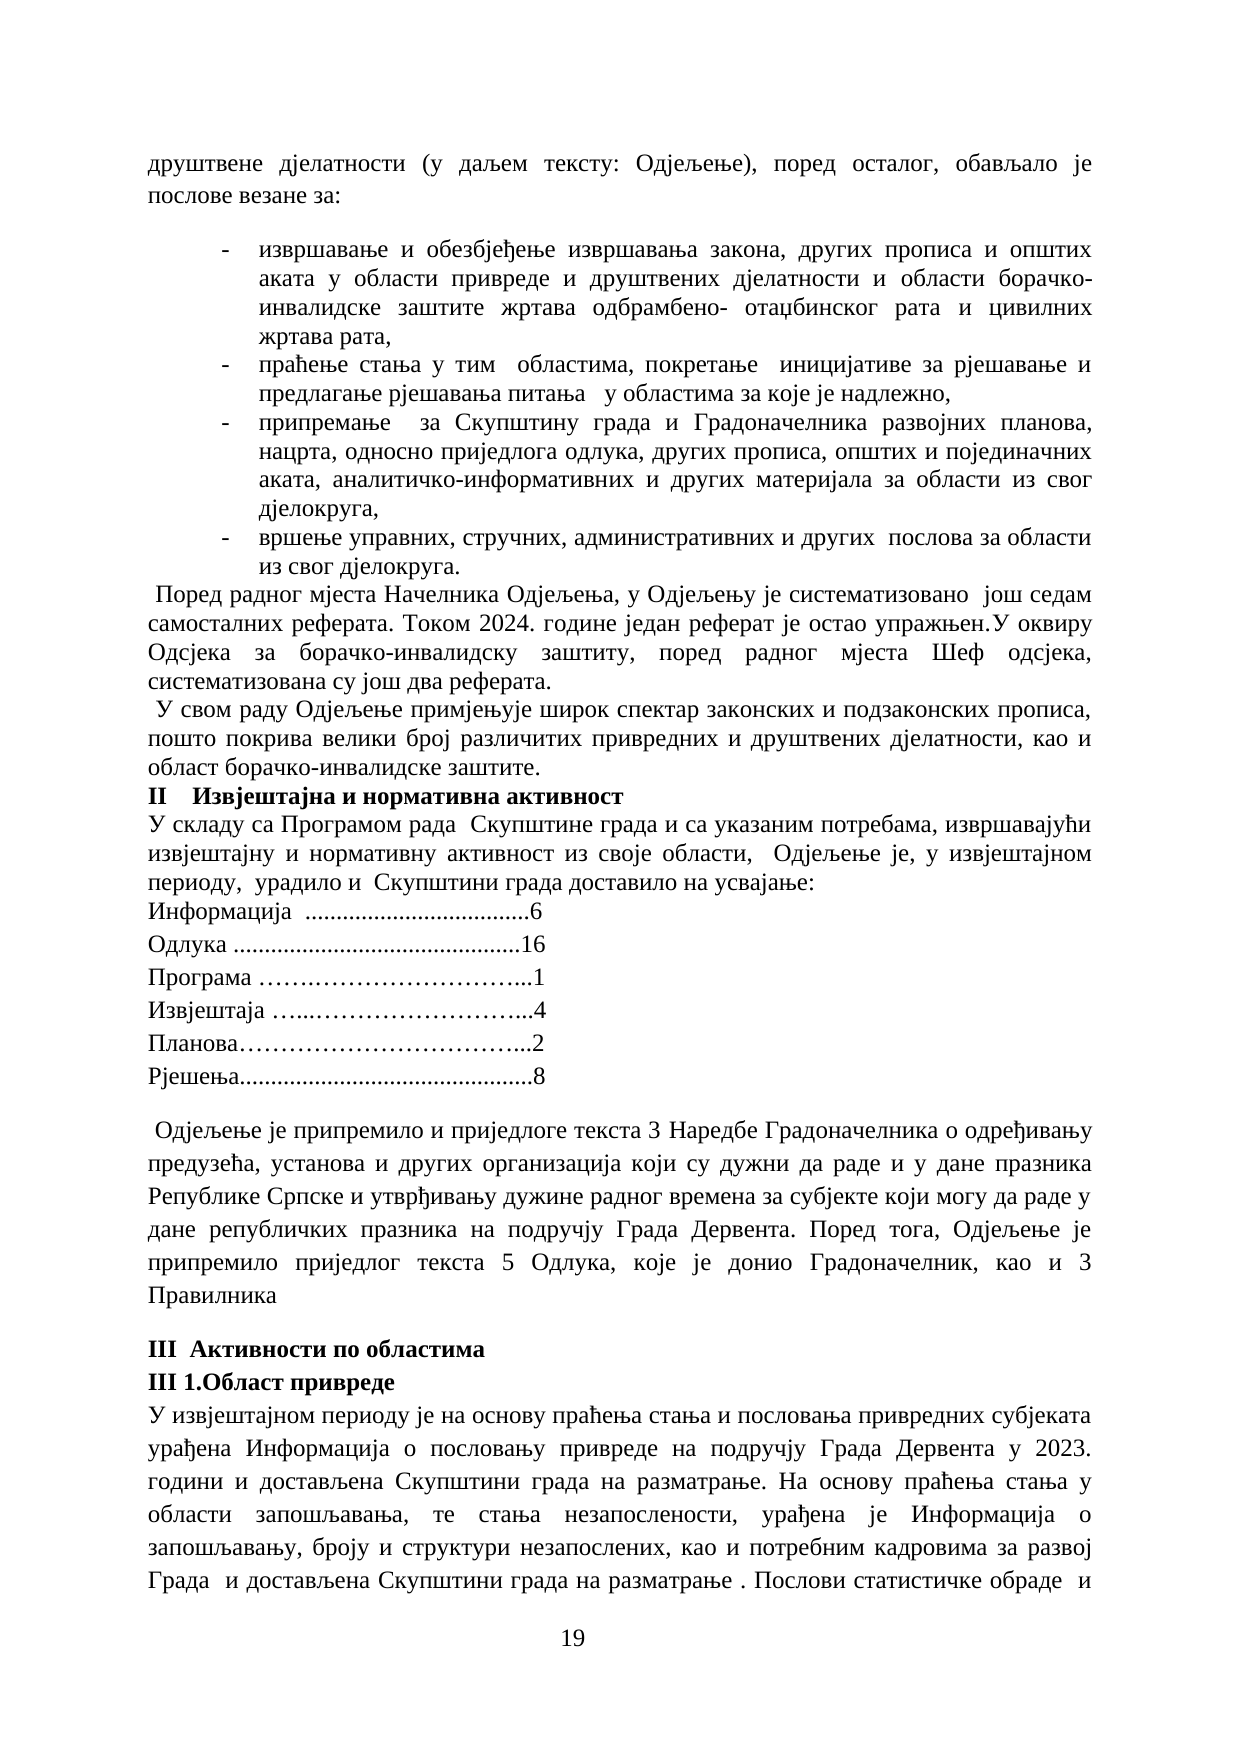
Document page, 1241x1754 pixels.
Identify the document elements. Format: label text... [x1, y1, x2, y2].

text Планова……………………………...2 [148, 1028, 1093, 1057]
text III Активности по областима [148, 1334, 1093, 1362]
text Информација ....................................6 [148, 896, 1093, 924]
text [148, 1400, 1093, 1593]
list извршавање и обезбјеђење извршавања закона, других прописа и општих аката у области привреде и друштвених дјелатности и области борачко-инвалидске заштите жртава одбрамбено- отаџбинског рата и цивилних жртава рата, [221, 234, 1093, 349]
text III 1.Област привреде [148, 1367, 1093, 1395]
text Рјешења...............................................8 [148, 1061, 1093, 1089]
text Извјештајa …...……………………...4 [148, 995, 1093, 1023]
text II Извјештајна и нормативна активност [148, 781, 1093, 809]
text У свом раду Одјељење примјењује широк спектар законских и подзаконских прописа, пошто покрива велики број различитих привредних и друштвених дјелатности, као и област борачко-инвалидске заштите. [148, 694, 1093, 781]
list вршење управних, стручних, административних и других послова за области из свог дјелокруга. [221, 522, 1093, 579]
text Одјељење је припремило и приједлоге текста 3 Наредбе Градоначелника о одређивању предузећа, установа и других организација који су дужни да раде и у дане празника Републике Српске и утврђивању дужине радног времена за субјекте који могу да раде у дане републичких празника на подручју Града Дервента. Поред тога, Одјељење је припремило приједлог текста 5 Одлука, које је донио Градоначелник, као и 3 Правилника [148, 1115, 1093, 1308]
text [148, 148, 1093, 209]
text Поред радног мјеста Начелника Одјељења, у Одјељењу је систематизовано још седам самосталних реферата. Током 2024. године један реферат је остао упражњен.У оквиру Одсјека за борачко-инвалидску заштиту, поред радног мјеста Шеф одсјека, систематизована су још два реферата. [148, 579, 1093, 694]
list припремање за Скупштину града и Градоначелника развојних планова, нацрта, односно приједлога одлука, других прописа, општих и појединачних аката, аналитичко-информативних и других материјала за области из свог дјелокруга, [221, 407, 1093, 522]
list праћење стања у тим областима, покретање иницијативе за рјешавање и предлагање рјешавања питања у областима за које је надлежно, [221, 349, 1093, 407]
text У складу са Програмом рада Скупштине града и са указаним потребама, извршавајући извјештајну и нормативну активност из своје области, Одјељење је, у извјештајном периоду, урадило и Скупштини града доставило на усвајање: [148, 809, 1093, 896]
text Програма …….……………………...1 [148, 962, 1093, 991]
text Одлука ..............................................16 [148, 929, 1093, 957]
